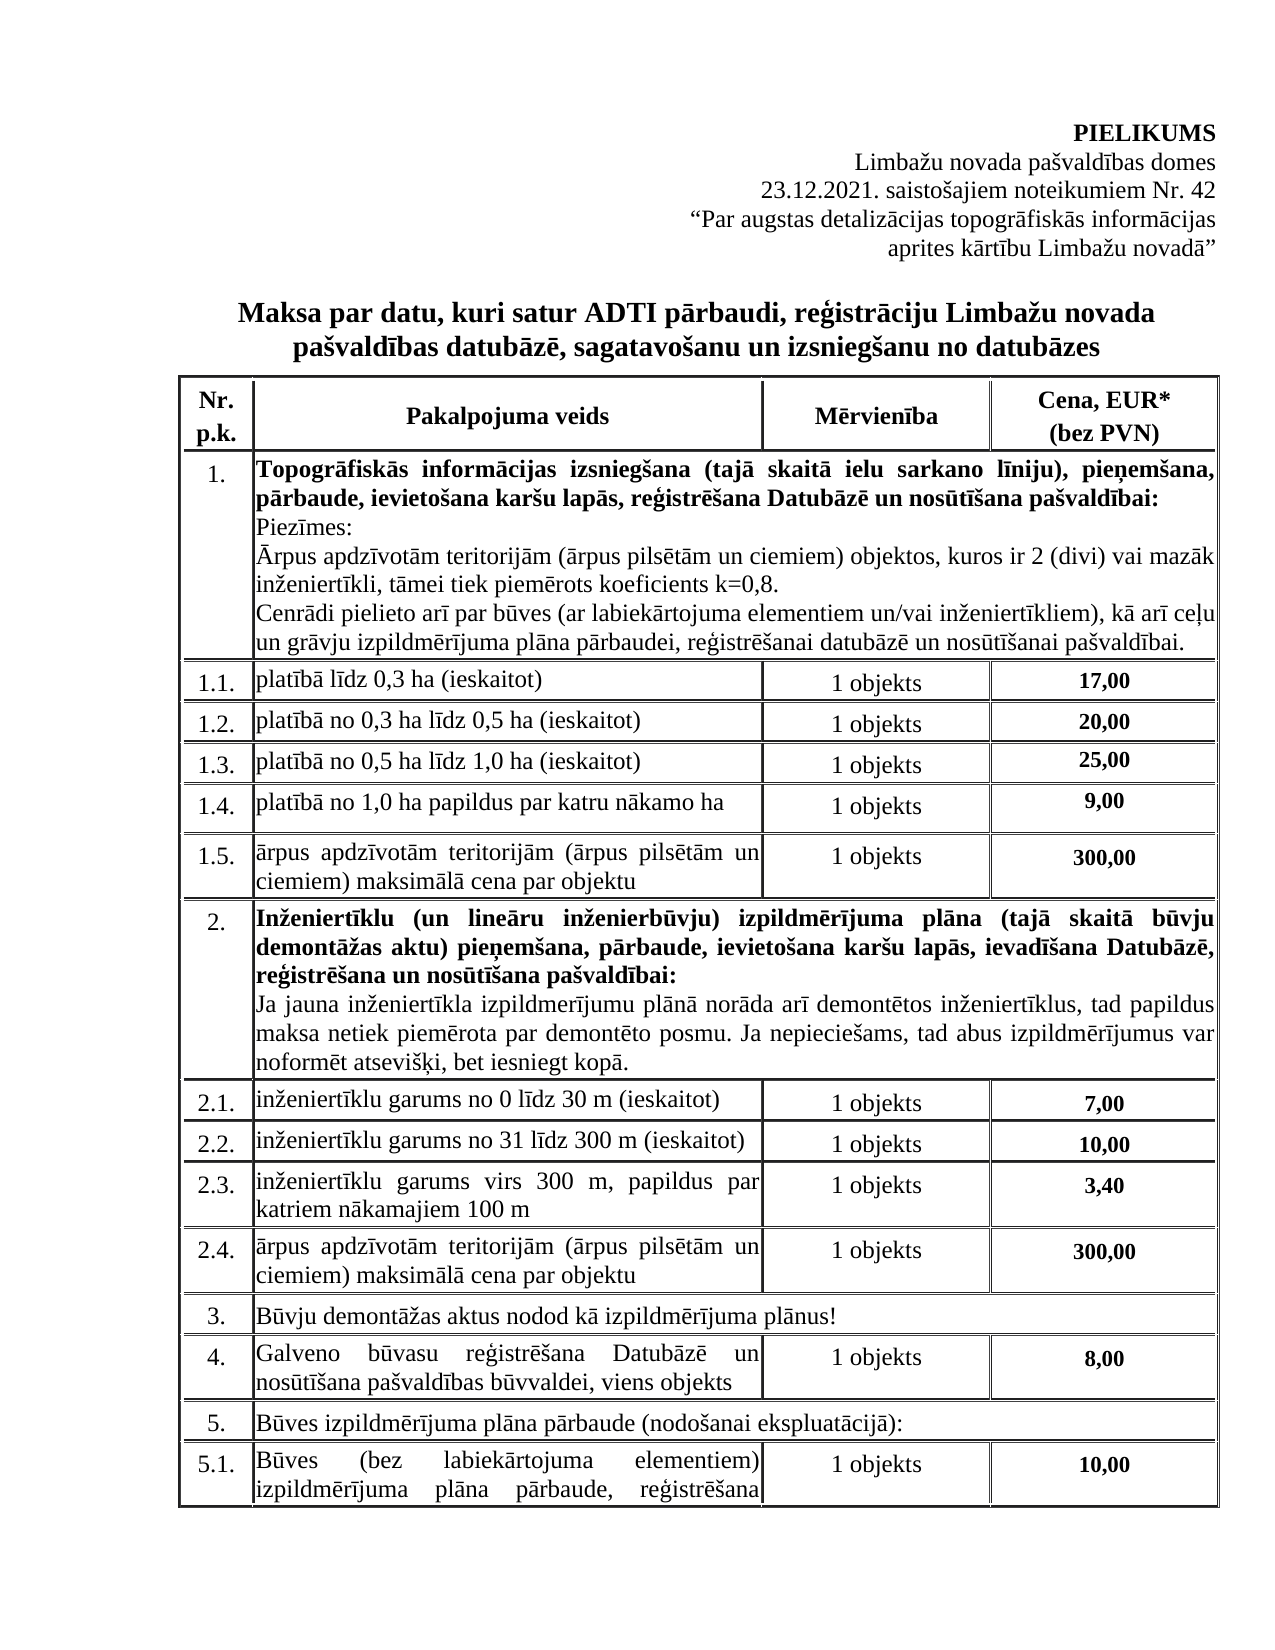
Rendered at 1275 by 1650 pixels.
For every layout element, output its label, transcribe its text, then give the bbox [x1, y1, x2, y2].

text “Par augstas detalizācijas topogrāfiskās informācijas [177, 204, 1216, 233]
table_cell 1 objekts [764, 835, 989, 897]
table_cell 1 objekts [764, 1081, 989, 1119]
table_cell 1 objekts [764, 1163, 989, 1226]
table_cell 8,00 [992, 1333, 1217, 1398]
table_cell 5.1. [181, 1439, 253, 1505]
table_cell platībā līdz 0,3 ha (ieskaitot) [255, 662, 761, 699]
table_cell platībā no 0,3 ha līdz 0,5 ha (ieskaitot) [255, 703, 761, 740]
table_cell 4. [181, 1333, 252, 1398]
table_cell inženiertīklu garums no 0 līdz 30 m (ieskaitot) [255, 1081, 761, 1119]
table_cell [253, 1443, 762, 1505]
table_cell 9,00 [992, 781, 1217, 831]
text Limbažu novada pašvaldības domes [177, 147, 1216, 176]
table_cell 1. [181, 449, 252, 658]
table_cell 1 objekts [764, 744, 989, 781]
table_cell 1.2. [181, 699, 252, 740]
table_cell 1 objekts [764, 703, 989, 740]
table_header Nr. p.k. [181, 377, 253, 449]
table_cell 10,00 [992, 1119, 1217, 1160]
table_cell 1 objekts [762, 1443, 991, 1505]
table_cell 300,00 [992, 831, 1217, 897]
table_cell 17,00 [992, 658, 1217, 699]
table_cell Inženiertīklu (un lineāru inženierbūvju) izpildmērījuma plāna (tajā skaitā būvju demontāžas aktu) pieņemšana, pārbaude, ievietošana karšu lapās, ievadīšana Datubāzē, reģistrēšana un nosūtīšana pašvaldībai: Ja jauna inženiertīkla izpildmerījumu plānā norāda arī demontētos inženiertīklus, tad papildus maksa netiek piemērota par demontēto posmu. Ja nepieciešams, tad abus izpildmērījumus var noformēt atsevišķi, bet iesniegt kopā. [255, 897, 1217, 1078]
table_cell 2.3. [181, 1160, 252, 1226]
table_cell platībā no 1,0 ha papildus par katru nākamo ha [255, 785, 761, 831]
table_cell Būvju demontāžas aktus nodod kā izpildmērījuma plānus! [255, 1291, 1217, 1332]
table_cell inženiertīklu garums virs 300 m, papildus par katriem nākamajiem 100 m [255, 1163, 761, 1226]
text Maksa par datu, kuri satur ADTI pārbaudi, reģistrāciju Limbažu novada pašvaldības datubāzē, sagatavošanu un izsniegšanu no datubāzes [177, 295, 1216, 362]
table_cell ārpus apdzīvotām teritorijām (ārpus pilsētām un ciemiem) maksimālā cena par objektu [255, 835, 761, 897]
table_cell 7,00 [992, 1078, 1218, 1119]
table_cell Būves izpildmērījuma plāna pārbaude (nodošanai ekspluatācijā): [255, 1398, 1217, 1439]
table_cell 5. [181, 1398, 252, 1439]
table_cell 2.2. [181, 1119, 252, 1160]
table_header Mērvienība [762, 378, 991, 449]
table_cell 10,00 [991, 1439, 1217, 1505]
table_cell ārpus apdzīvotām teritorijām (ārpus pilsētām un ciemiem) maksimālā cena par objektu [255, 1229, 761, 1291]
table_cell 3,40 [992, 1160, 1217, 1226]
text aprites kārtību Limbažu novadā” [177, 233, 1216, 262]
table_cell 1 objekts [764, 1122, 989, 1160]
table_cell 1.3. [181, 740, 252, 781]
table_header Pakalpojuma veids [253, 377, 762, 449]
table_cell 1 objekts [764, 1229, 989, 1291]
table_cell 1.1. [181, 658, 252, 699]
table_cell 2. [181, 897, 252, 1078]
table_cell 1.5. [181, 831, 252, 897]
table_cell Galveno būvasu reģistrēšana Datubāzē un nosūtīšana pašvaldības būvvaldei, viens objekts [255, 1336, 761, 1398]
table_cell 2.1. [180, 1078, 252, 1119]
text PIELIKUMS [177, 118, 1216, 147]
table_header Cena, EUR* (bez PVN) [991, 378, 1217, 449]
table_cell 1.4. [181, 781, 252, 831]
table_cell 1 objekts [764, 662, 989, 699]
table_cell inženiertīklu garums no 31 līdz 300 m (ieskaitot) [255, 1122, 761, 1160]
table_cell 3. [181, 1291, 252, 1332]
table_cell 25,00 [992, 740, 1217, 781]
table_cell 1 objekts [764, 1336, 989, 1398]
table_cell 1 objekts [764, 785, 989, 831]
table_cell 20,00 [992, 699, 1217, 740]
text 23.12.2021. saistošajiem noteikumiem Nr. 42 [177, 176, 1216, 204]
table_cell platībā no 0,5 ha līdz 1,0 ha (ieskaitot) [255, 744, 761, 781]
table_cell Topogrāfiskās informācijas izsniegšana (tajā skaitā ielu sarkano līniju), pieņemšana, pārbaude, ievietošana karšu lapās, reģistrēšana Datubāzē un nosūtīšana pašvaldībai: Piezīmes: Ārpus apdzīvotām teritorijām (ārpus pilsētām un ciemiem) objektos, kuros ir 2 (divi) vai mazāk inženiertīkli, tāmei tiek piemērots koeficients k=0,8. Cenrādi pielieto arī par būves (ar labiekārtojuma elementiem un/vai inženiertīkliem), kā arī ceļu un grāvju izpildmērījuma plāna pārbaudei, reģistrēšanai datubāzē un nosūtīšanai pašvaldībai. [255, 449, 1217, 658]
table_cell 300,00 [991, 1226, 1218, 1291]
table_cell 2.4. [180, 1226, 253, 1291]
